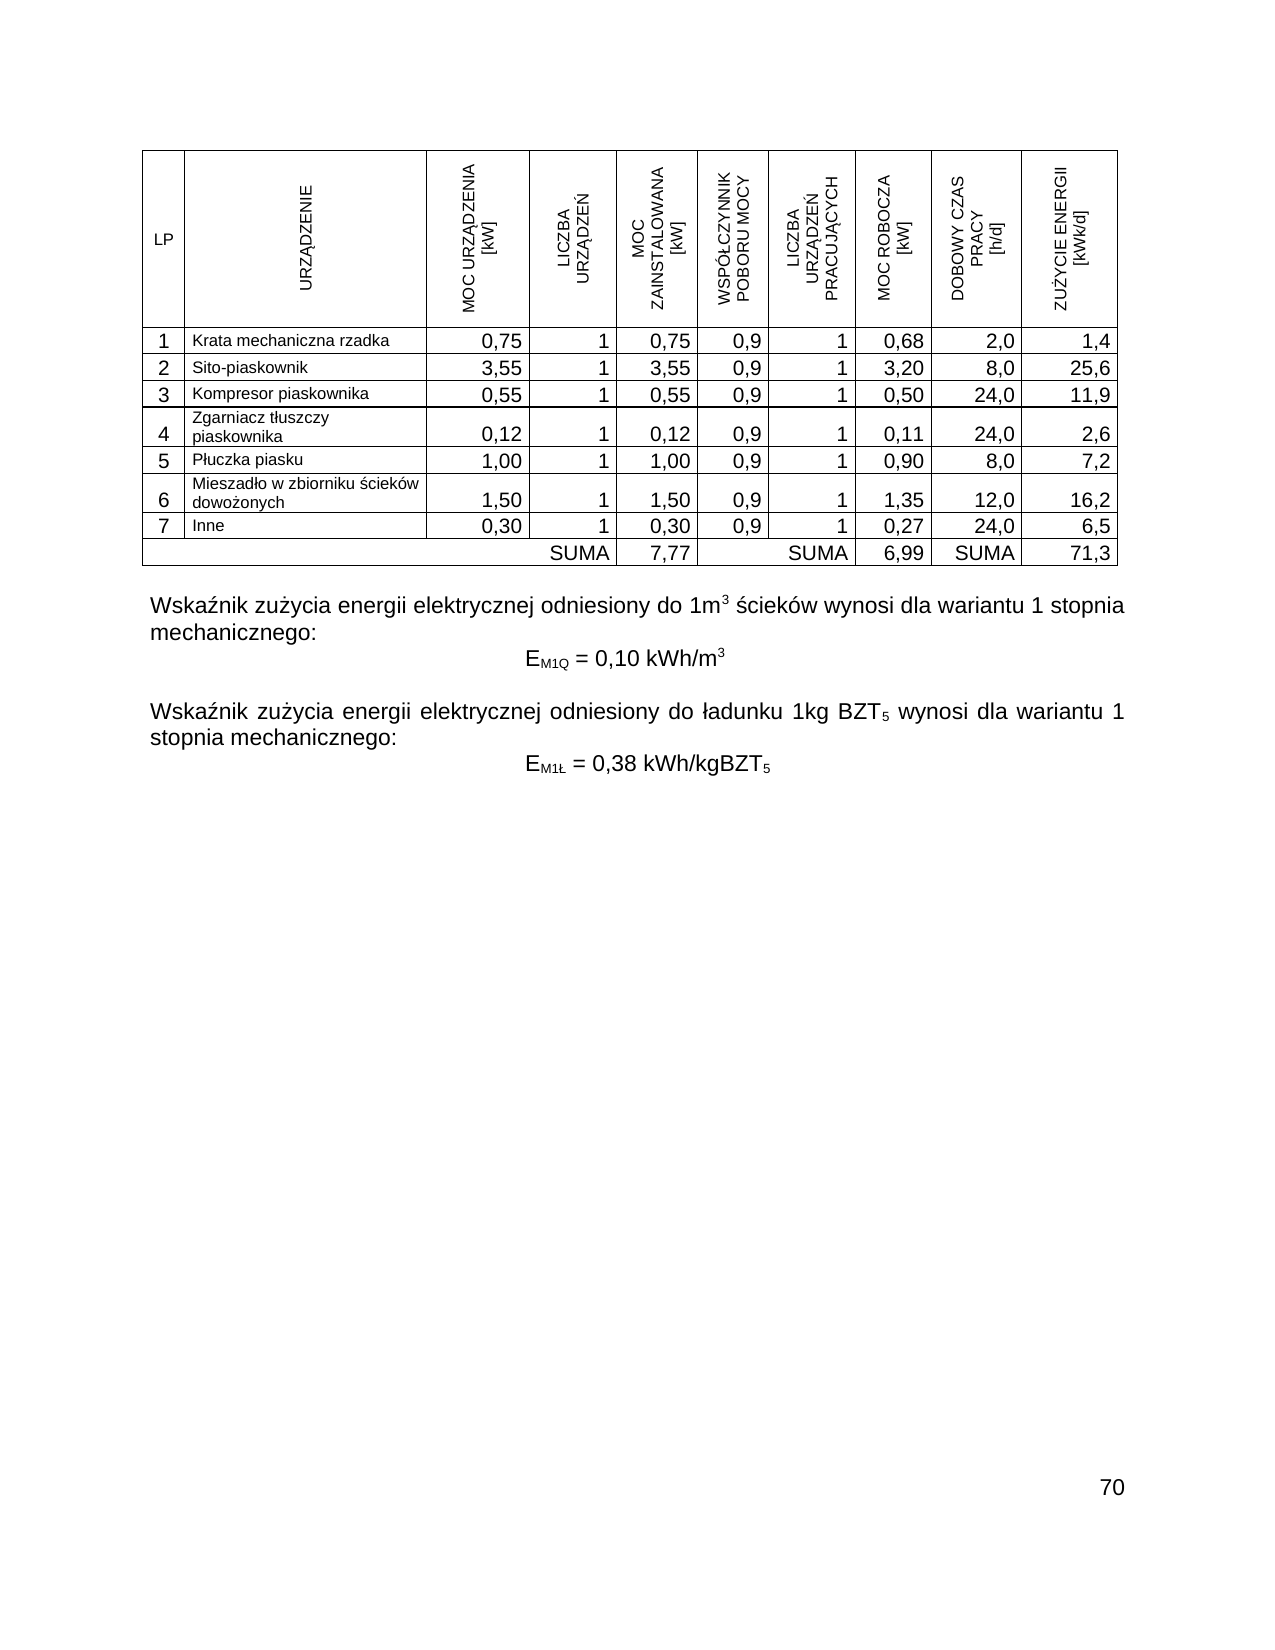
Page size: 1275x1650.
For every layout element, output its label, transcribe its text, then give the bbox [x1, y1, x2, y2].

table_cell 71,3 [1022, 539, 1117, 565]
table_cell 5 [143, 447, 184, 472]
table_cell SUMA [143, 539, 616, 565]
table_cell 1 [769, 354, 855, 380]
table_cell 0,9 [698, 474, 768, 512]
table_cell 8,0 [932, 354, 1021, 380]
table_cell Zgarniacz tłuszczy piaskownika [185, 408, 426, 446]
table_cell 6,99 [856, 539, 931, 565]
table_cell 0,9 [698, 447, 768, 472]
table_header MOC URZĄDZENIA [kW] [427, 151, 529, 327]
table_cell Kompresor piaskownika [185, 381, 426, 406]
table_cell 0,90 [856, 447, 931, 472]
table_cell 1,00 [617, 447, 697, 472]
table_cell 1 [530, 328, 616, 353]
table_cell 1 [530, 513, 616, 538]
table_cell Krata mechaniczna rzadka [185, 328, 426, 353]
text Wskaźnik zużycia energii elektrycznej odniesiony do 1m3 ścieków wynosi dla wariantu 1 stopnia mechanicznego: [150, 592, 1125, 645]
table_cell 2,0 [932, 328, 1021, 353]
table_cell 2 [143, 354, 184, 380]
table_cell 24,0 [932, 408, 1021, 446]
table_cell 1 [769, 474, 855, 512]
table_cell 0,75 [617, 328, 697, 353]
table_header ZUŻYCIE ENERGII [kWk/d] [1022, 151, 1117, 327]
table_header LICZBA URZĄDZEŃ [530, 151, 616, 327]
table_cell 1,50 [427, 474, 529, 512]
table_cell 1 [769, 447, 855, 472]
table_cell 1,4 [1022, 328, 1117, 353]
table_header MOC ROBOCZA [kW] [856, 151, 931, 327]
table_cell 0,9 [698, 328, 768, 353]
table_cell 0,55 [427, 381, 529, 406]
table_cell 1 [143, 328, 184, 353]
table_header DOBOWY CZAS PRACY [h/d] [932, 151, 1021, 327]
table_cell 3,20 [856, 354, 931, 380]
text EM1Ł = 0,38 kWh/kgBZT5 [450, 750, 1125, 777]
table_cell 1,00 [427, 447, 529, 472]
table_cell 1 [769, 328, 855, 353]
table_cell 0,55 [617, 381, 697, 406]
table_cell 0,68 [856, 328, 931, 353]
table_header LICZBA URZĄDZEŃ PRACUJĄCYCH [769, 151, 855, 327]
text EM1Q = 0,10 kWh/m3 [450, 645, 1125, 671]
table_cell 7,77 [617, 539, 697, 565]
table_cell 1 [530, 447, 616, 472]
table_cell 1 [769, 513, 855, 538]
table_cell 1 [769, 381, 855, 406]
table_cell 8,0 [932, 447, 1021, 472]
table_header LP [143, 151, 184, 327]
table_cell 1 [530, 408, 616, 446]
table_cell 0,50 [856, 381, 931, 406]
table_cell 7 [143, 513, 184, 538]
table_cell 1,35 [856, 474, 931, 512]
table_cell 0,12 [427, 408, 529, 446]
table_cell 0,75 [427, 328, 529, 353]
table_cell 4 [143, 408, 184, 446]
table_cell 1 [530, 354, 616, 380]
table_cell Sito-piaskownik [185, 354, 426, 380]
table_cell 16,2 [1022, 474, 1117, 512]
table_cell Inne [185, 513, 426, 538]
table_cell 3,55 [617, 354, 697, 380]
table_cell 1 [769, 408, 855, 446]
table_cell 0,12 [617, 408, 697, 446]
table_cell 2,6 [1022, 408, 1117, 446]
table_cell 0,30 [617, 513, 697, 538]
table_cell 0,9 [698, 408, 768, 446]
table_cell 12,0 [932, 474, 1021, 512]
table_cell 1,50 [617, 474, 697, 512]
table_cell 1 [530, 474, 616, 512]
table_cell 0,9 [698, 513, 768, 538]
table_cell SUMA [698, 539, 855, 565]
table_cell 0,27 [856, 513, 931, 538]
table_cell 11,9 [1022, 381, 1117, 406]
table_cell 0,11 [856, 408, 931, 446]
table_cell 1 [530, 381, 616, 406]
table_cell 25,6 [1022, 354, 1117, 380]
table_header MOC ZAINSTALOWANA [kW] [617, 151, 697, 327]
table_header URZĄDZENIE [185, 151, 426, 327]
table_cell 6 [143, 474, 184, 512]
table_cell 0,30 [427, 513, 529, 538]
text Wskaźnik zużycia energii elektrycznej odniesiony do ładunku 1kg BZT5 wynosi dla wariantu 1 stopnia mechanicznego: [150, 698, 1125, 750]
table_cell 3,55 [427, 354, 529, 380]
table_cell 0,9 [698, 354, 768, 380]
table_header WSPÓŁCZYNNIK POBORU MOCY [698, 151, 768, 327]
table_cell 6,5 [1022, 513, 1117, 538]
table_cell 3 [143, 381, 184, 406]
table_cell 7,2 [1022, 447, 1117, 472]
table_cell 24,0 [932, 513, 1021, 538]
table_cell SUMA [932, 539, 1021, 565]
table_cell Mieszadło w zbiorniku ścieków dowożonych [185, 474, 426, 512]
table_cell 0,9 [698, 381, 768, 406]
table_cell 24,0 [932, 381, 1021, 406]
table_cell Płuczka piasku [185, 447, 426, 472]
